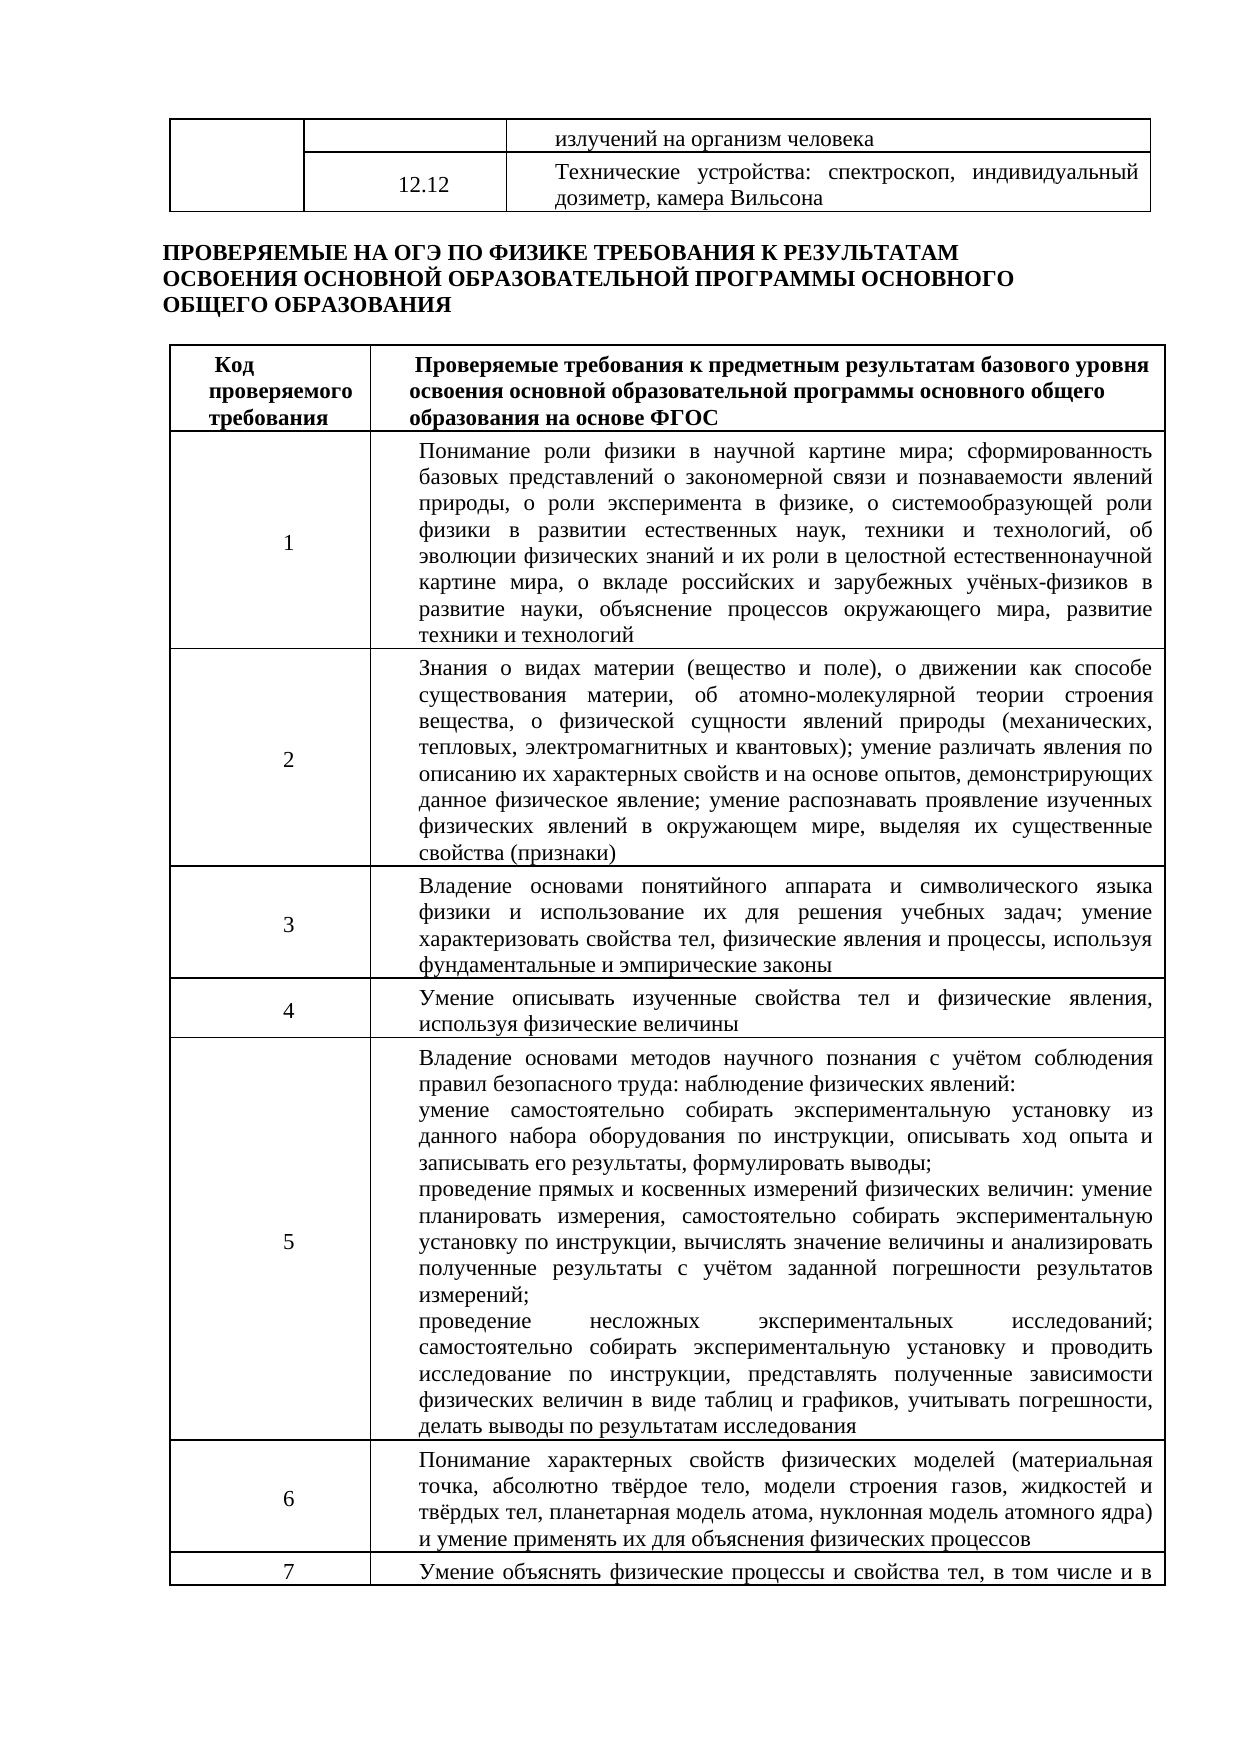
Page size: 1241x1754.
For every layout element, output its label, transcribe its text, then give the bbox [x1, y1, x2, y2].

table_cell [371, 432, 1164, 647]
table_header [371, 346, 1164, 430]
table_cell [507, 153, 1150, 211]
text ПРОВЕРЯЕМЫЕ НА ОГЭ ПО ФИЗИКЕ ТРЕБОВАНИЯ К РЕЗУЛЬТАТАМ ОСВОЕНИЯ ОСНОВНОЙ ОБРАЗОВАТЕЛЬНОЙ ПРОГРАММЫ ОСНОВНОГО ОБЩЕГО ОБРАЗОВАНИЯ [162, 239, 1090, 318]
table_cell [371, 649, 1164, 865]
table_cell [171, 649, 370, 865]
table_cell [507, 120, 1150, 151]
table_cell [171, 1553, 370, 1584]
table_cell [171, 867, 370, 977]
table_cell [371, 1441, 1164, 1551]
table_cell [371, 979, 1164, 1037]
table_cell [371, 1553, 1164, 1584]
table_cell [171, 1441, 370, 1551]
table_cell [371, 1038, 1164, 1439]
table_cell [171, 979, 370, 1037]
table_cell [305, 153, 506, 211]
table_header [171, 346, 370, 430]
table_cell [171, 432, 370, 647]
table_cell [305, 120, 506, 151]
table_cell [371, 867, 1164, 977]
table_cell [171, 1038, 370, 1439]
